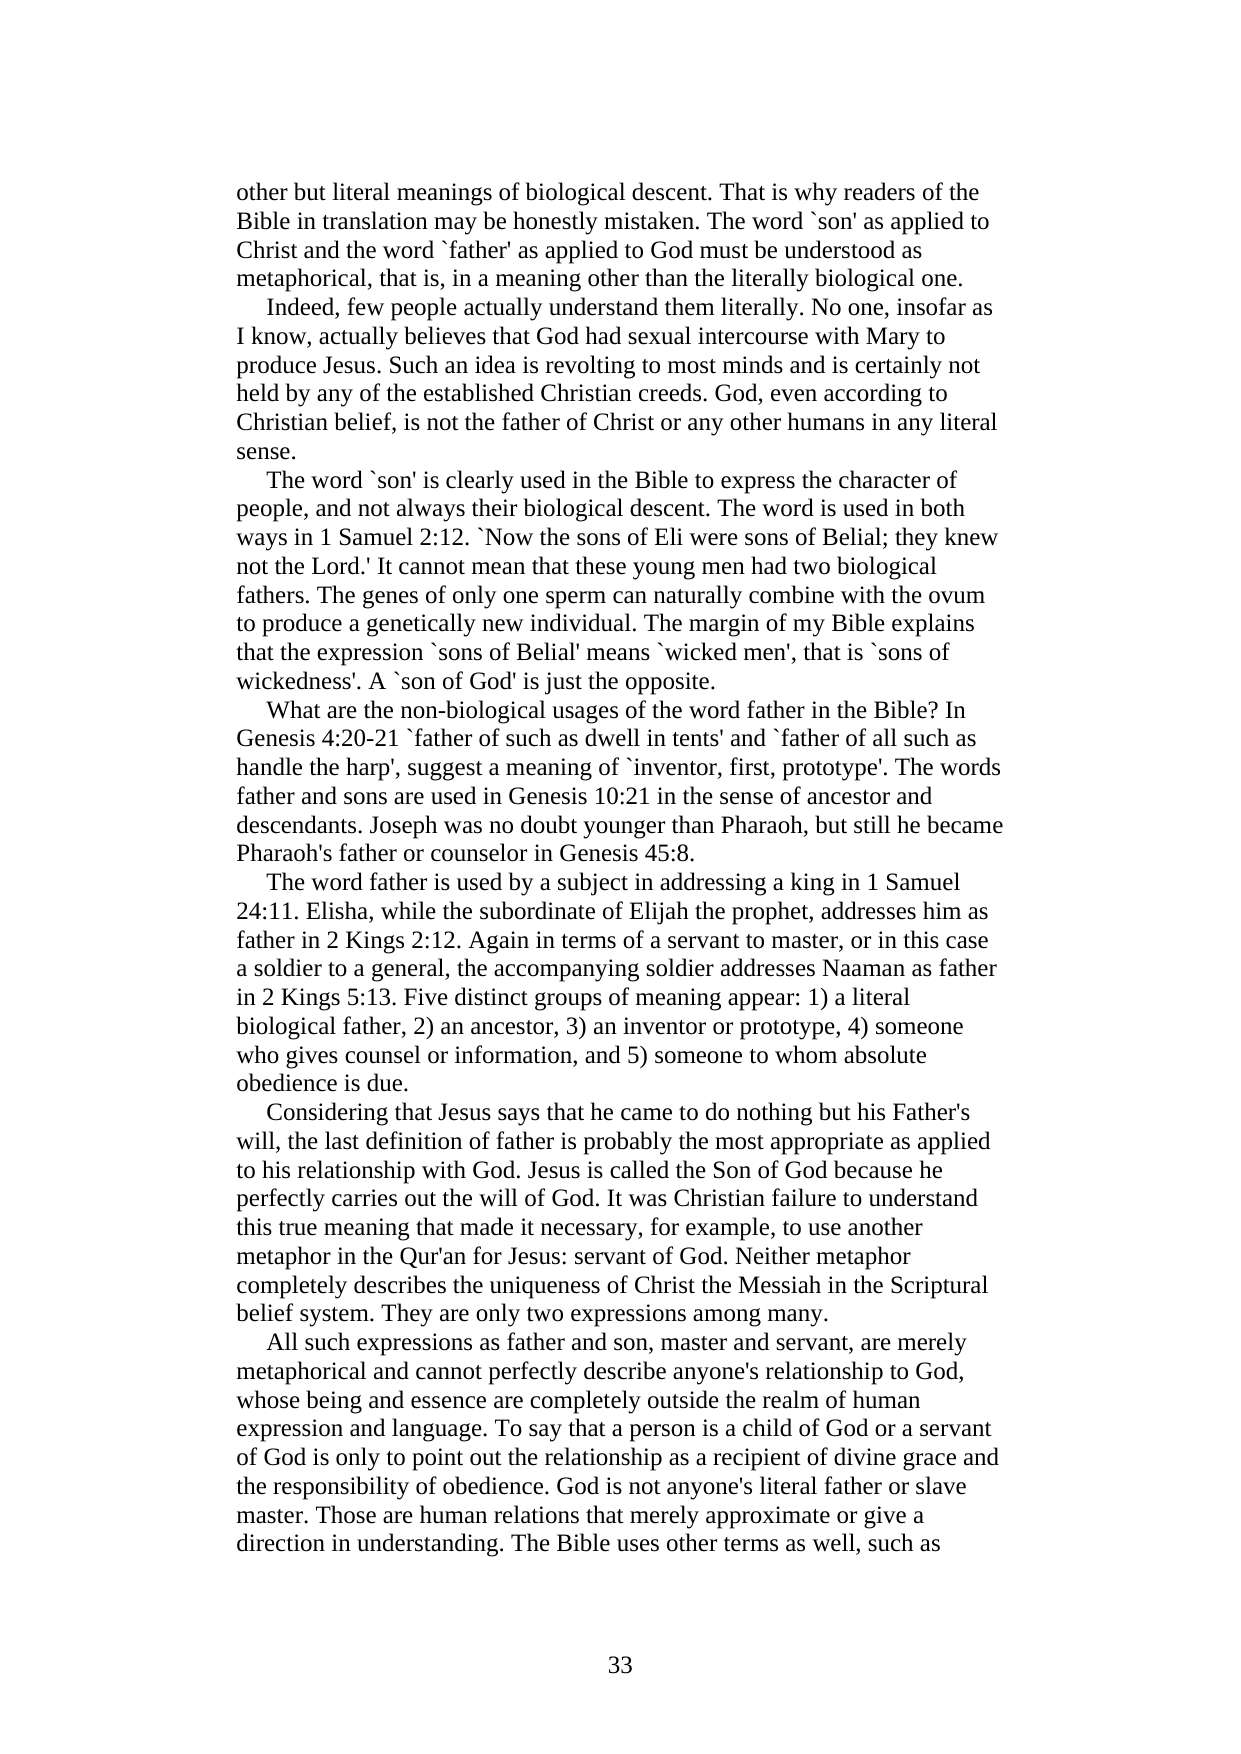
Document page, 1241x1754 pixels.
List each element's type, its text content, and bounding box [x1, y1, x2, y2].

text What are the non-biological usages of the word father in the Bible? In Genesis 4:20-21 `father of such as dwell in tents' and `father of all such as handle the harp', suggest a meaning of `inventor, first, prototype'. The words father and sons are used in Genesis 10:21 in the sense of ancestor and descendants. Joseph was no doubt younger than Pharaoh, but still he became Pharaoh's father or counselor in Genesis 45:8. [236, 695, 1004, 867]
text Considering that Jesus says that he came to do nothing but his Father's will, the last definition of father is probably the most appropriate as applied to his relationship with God. Jesus is called the Son of God because he perfectly carries out the will of God. It was Christian failure to understand this true meaning that made it necessary, for example, to use another metaphor in the Qur'an for Jesus: servant of God. Neither metaphor completely describes the uniqueness of Christ the Messiah in the Scriptural belief system. They are only two expressions among many. [236, 1097, 1004, 1327]
text The word `son' is clearly used in the Bible to express the character of people, and not always their biological descent. The word is used in both ways in 1 Samuel 2:12. `Now the sons of Eli were sons of Belial; they knew not the Lord.' It cannot mean that these young men had two biological fathers. The genes of only one sperm can naturally combine with the ovum to produce a genetically new individual. The margin of my Bible explains that the expression `sons of Belial' means `wicked men', that is `sons of wickedness'. A `son of God' is just the opposite. [236, 465, 1004, 695]
text The word father is used by a subject in addressing a king in 1 Samuel 24:11. Elisha, while the subordinate of Elijah the prophet, addresses him as father in 2 Kings 2:12. Again in terms of a servant to master, or in this case a soldier to a general, the accompanying soldier addresses Naaman as father in 2 Kings 5:13. Five distinct groups of meaning appear: 1) a literal biological father, 2) an ancestor, 3) an inventor or prototype, 4) someone who gives counsel or information, and 5) someone to whom absolute obedience is due. [236, 867, 1004, 1097]
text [236, 177, 1004, 292]
text Indeed, few people actually understand them literally. No one, insofar as I know, actually believes that God had sexual intercourse with Mary to produce Jesus. Such an idea is revolting to most minds and is certainly not held by any of the estab­lished Christian creeds. God, even according to Christian belief, is not the father of Christ or any other humans in any literal sense. [236, 292, 1004, 465]
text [236, 1327, 1004, 1557]
